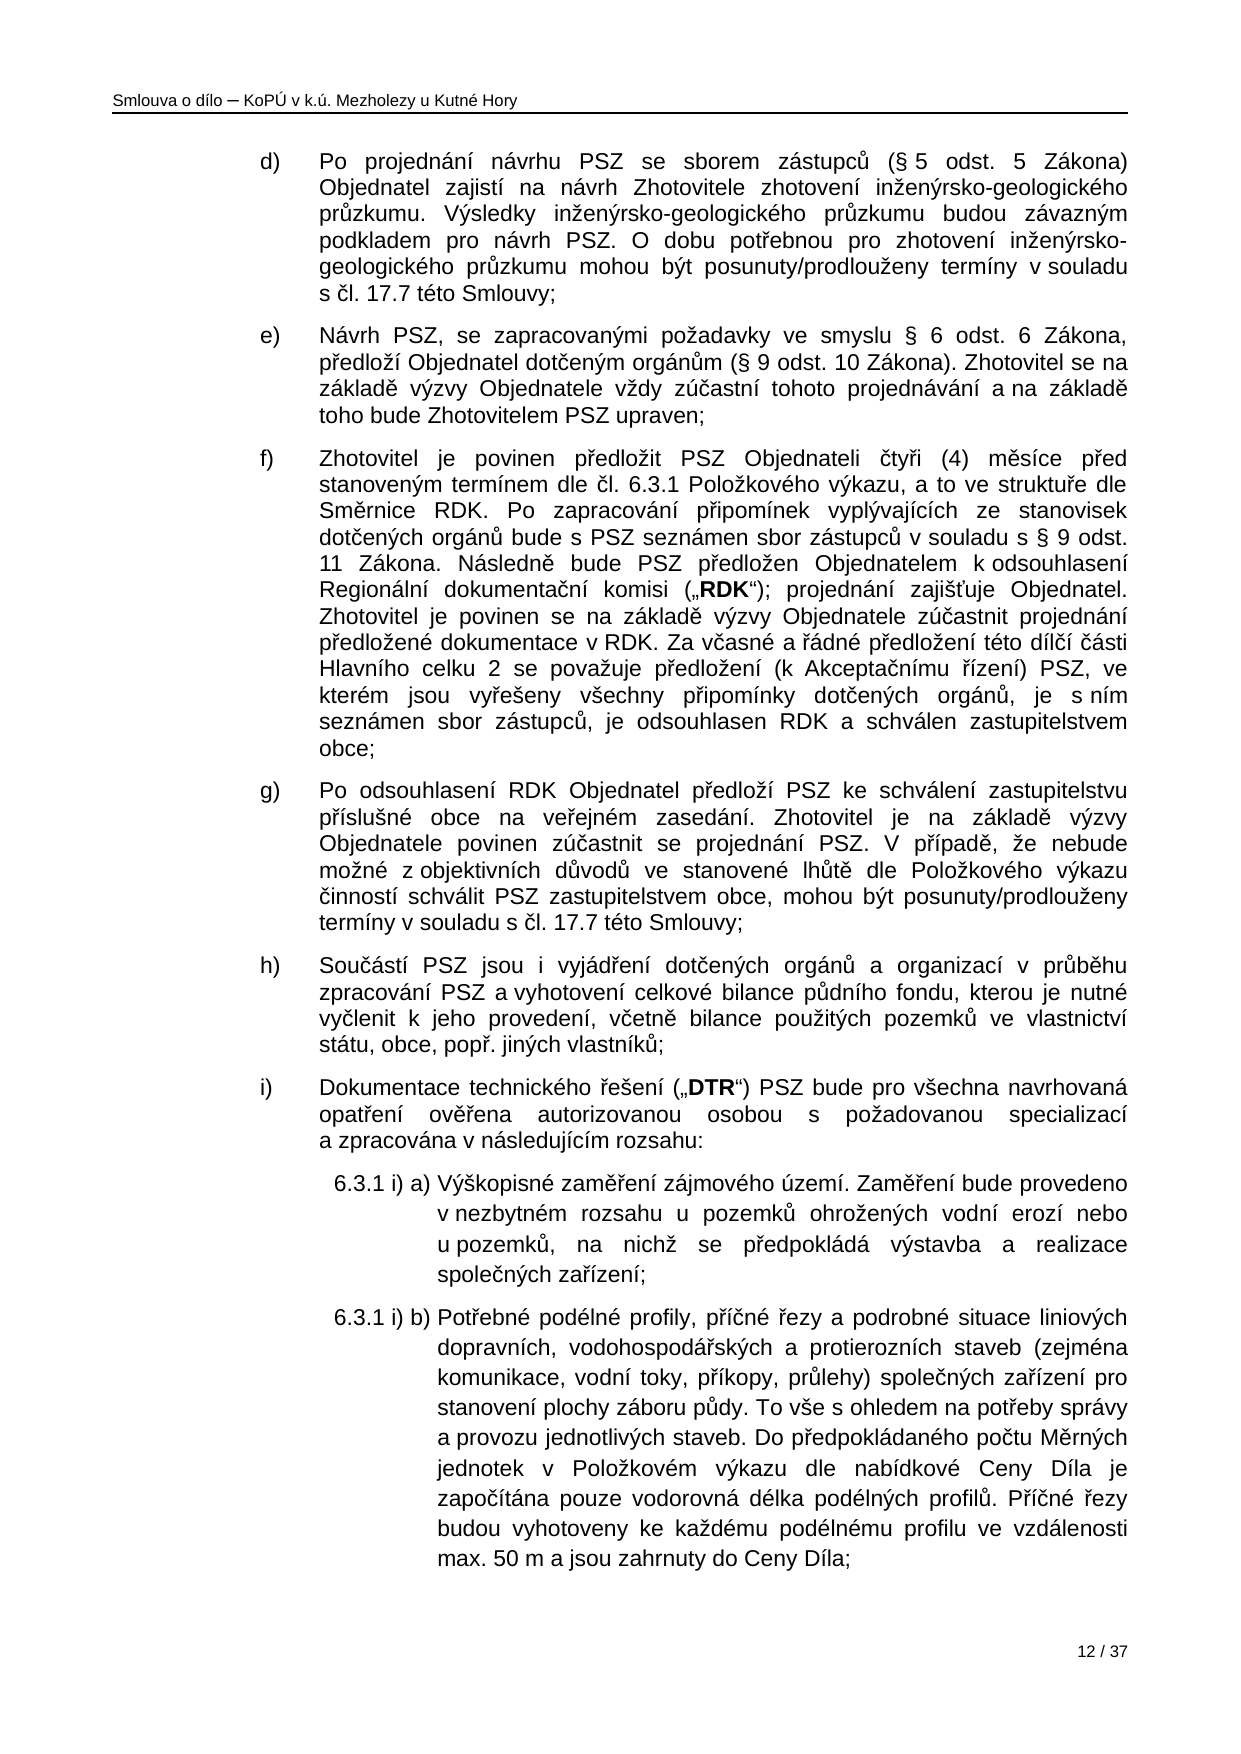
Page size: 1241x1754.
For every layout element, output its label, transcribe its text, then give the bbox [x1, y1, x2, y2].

list Zhotovitel je povinen předložit PSZ Objednateli čtyři (4) měsíce před stanoveným termínem dle čl. 6.3.1 Položkového výkazu, a to ve struktuře dle Směrnice RDK. Po zapracování připomínek vyplývajících ze stanovisek dotčených orgánů bude s PSZ seznámen sbor zástupců v souladu s § 9 odst. 11 Zákona. Následně bude PSZ předložen Objednatelem k odsouhlasení Regionální dokumentační komisi („RDK“); projednání zajišťuje Objednatel. Zhotovitel je povinen se na základě výzvy Objednatele zúčastnit projednání předložené dokumentace v RDK. Za včasné a řádné předložení této dílčí části Hlavního celku 2 se považuje předložení (k Akceptačnímu řízení) PSZ, ve kterém jsou vyřešeny všechny připomínky dotčených orgánů, je s ním seznámen sbor zástupců, je odsouhlasen RDK a schválen zastupitelstvem obce; [260, 444, 1128, 761]
list Po projednání návrhu PSZ se sborem zástupců (§ 5 odst. 5 Zákona) Objednatel zajistí na návrh Zhotovitele zhotovení inženýrsko-geologického průzkumu. Výsledky inženýrsko-geologického průzkumu budou závazným podkladem pro návrh PSZ. O dobu potřebnou pro zhotovení inženýrsko-geologického průzkumu mohou být posunuty/prodlouženy termíny v souladu s čl. 17.7 této Smlouvy; [260, 148, 1128, 306]
list Součástí PSZ jsou i vyjádření dotčených orgánů a organizací v průběhu zpracování PSZ a vyhotovení celkové bilance půdního fondu, kterou je nutné vyčlenit k jeho provedení, včetně bilance použitých pozemků ve vlastnictví státu, obce, popř. jiných vlastníků; [260, 952, 1128, 1058]
list Návrh PSZ, se zapracovanými požadavky ve smyslu § 6 odst. 6 Zákona, předloží Objednatel dotčeným orgánům (§ 9 odst. 10 Zákona). Zhotovitel se na základě výzvy Objednatele vždy zúčastní tohoto projednávání a na základě toho bude Zhotovitelem PSZ upraven; [260, 322, 1128, 428]
list Po odsouhlasení RDK Objednatel předloží PSZ ke schválení zastupitelstvu příslušné obce na veřejném zasedání. Zhotovitel je na základě výzvy Objednatele povinen zúčastnit se projednání PSZ. V případě, že nebude možné z objektivních důvodů ve stanovené lhůtě dle Položkového výkazu činností schválit PSZ zastupitelstvem obce, mohou být posunuty/prodlouženy termíny v souladu s čl. 17.7 této Smlouvy; [260, 777, 1128, 936]
list Potřebné podélné profily, příčné řezy a podrobné situace liniových dopravních, vodohospodářských a protierozních staveb (zejména komunikace, vodní toky, příkopy, průlehy) společných zařízení pro stanovení plochy záboru půdy. To vše s ohledem na potřeby správy a provozu jednotlivých staveb. Do předpokládaného počtu Měrných jednotek v Položkovém výkazu dle nabídkové Ceny Díla je započítána pouze vodorovná délka podélných profilů. Příčné řezy budou vyhotoveny ke každému podélnému profilu ve vzdálenosti max. 50 m a jsou zahrnuty do Ceny Díla; [334, 1303, 1128, 1571]
list Dokumentace technického řešení („DTR“) PSZ bude pro všechna navrhovaná opatření ověřena autorizovanou osobou s požadovanou specializací a zpracována v následujícím rozsahu: [260, 1074, 1128, 1153]
list Výškopisné zaměření zájmového území. Zaměření bude provedeno v nezbytném rozsahu u pozemků ohrožených vodní erozí nebo u pozemků, na nichž se předpokládá výstavba a realizace společných zařízení; [334, 1170, 1128, 1287]
